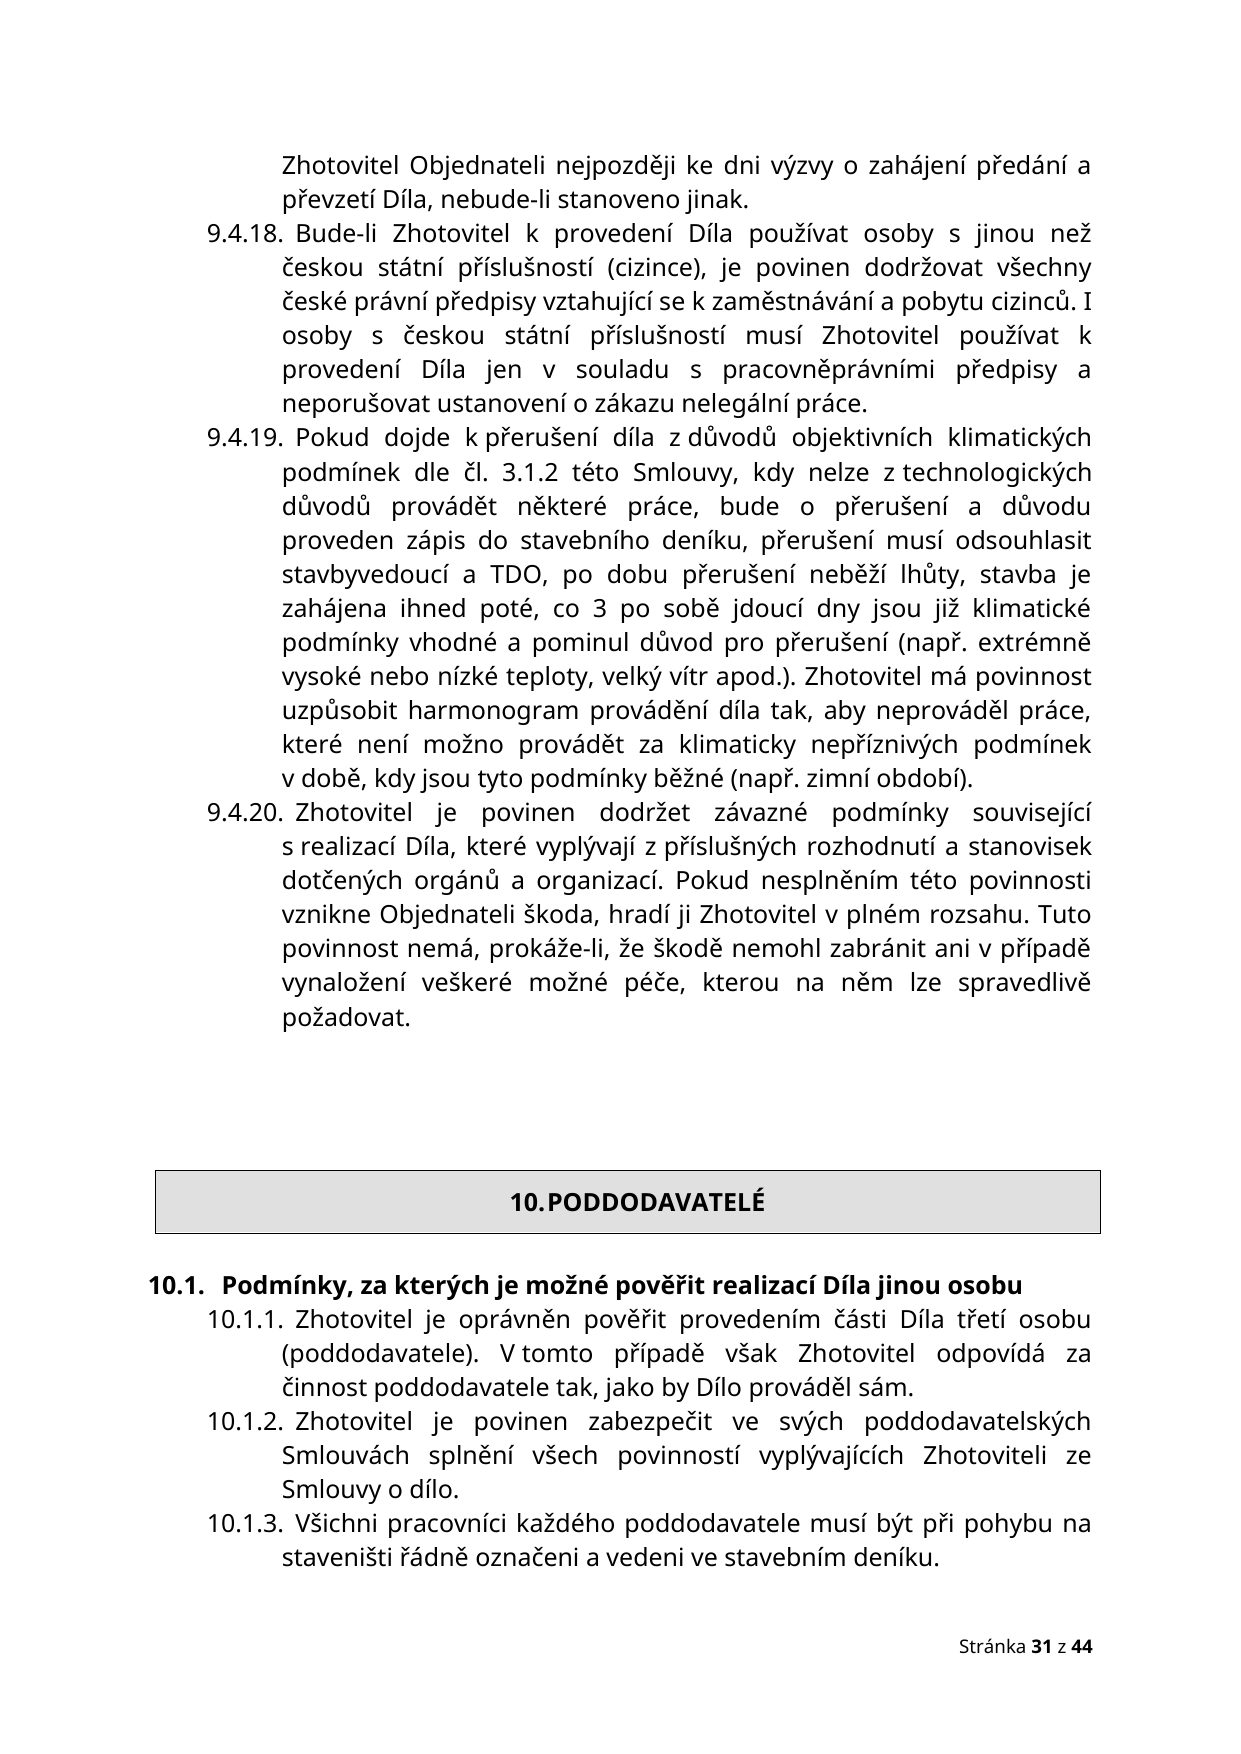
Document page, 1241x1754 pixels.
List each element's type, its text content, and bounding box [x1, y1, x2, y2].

list Pokud dojde k přerušení díla z důvodů objektivních klimatických podmínek dle čl. 3.1.2 této Smlouvy, kdy nelze z technologických důvodů provádět některé práce, bude o přerušení a důvodu proveden zápis do stavebního deníku, přerušení musí odsouhlasit stavbyvedoucí a TDO, po dobu přerušení neběží lhůty, stavba je zahájena ihned poté, co 3 po sobě jdoucí dny jsou již klimatické podmínky vhodné a pominul důvod pro přerušení (např. extrémně vysoké nebo nízké teploty, velký vítr apod.). Zhotovitel má povinnost uzpůsobit harmonogram provádění díla tak, aby neprováděl práce, které není možno provádět za klimaticky nepříznivých podmínek v době, kdy jsou tyto podmínky běžné (např. zimní období). [207, 420, 1093, 795]
list Zhotovitel je oprávněn pověřit provedením části Díla třetí osobu (poddodavatele). V tomto případě však Zhotovitel odpovídá za činnost poddodavatele tak, jako by Dílo prováděl sám. [207, 1302, 1093, 1404]
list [207, 148, 1093, 216]
table_header POddodavatelé [156, 1171, 1100, 1232]
list Všichni pracovníci každého poddodavatele musí být při pohybu na staveništi řádně označeni a vedeni ve stavebním deníku. [207, 1506, 1093, 1574]
list Zhotovitel je povinen dodržet závazné podmínky související s realizací Díla, které vyplývají z příslušných rozhodnutí a stanovisek dotčených orgánů a organizací. Pokud nesplněním této povinnosti vznikne Objednateli škoda, hradí ji Zhotovitel v plném rozsahu. Tuto povinnost nemá, prokáže-li, že škodě nemohl zabránit ani v případě vynaložení veškeré možné péče, kterou na něm lze spravedlivě požadovat. [207, 795, 1093, 1033]
list Zhotovitel je povinen zabezpečit ve svých poddodavatelských Smlouvách splnění všech povinností vyplývajících Zhotoviteli ze Smlouvy o dílo. [207, 1404, 1093, 1506]
list Bude-li Zhotovitel k provedení Díla používat osoby s jinou než českou státní příslušností (cizince), je povinen dodržovat všechny české právní předpisy vztahující se k zaměstnávání a pobytu cizinců. I osoby s českou státní příslušností musí Zhotovitel používat k provedení Díla jen v souladu s pracovněprávními předpisy a neporušovat ustanovení o zákazu nelegální práce. [207, 216, 1093, 420]
list Podmínky, za kterých je možné pověřit realizací Díla jinou osobu [148, 1267, 1093, 1302]
